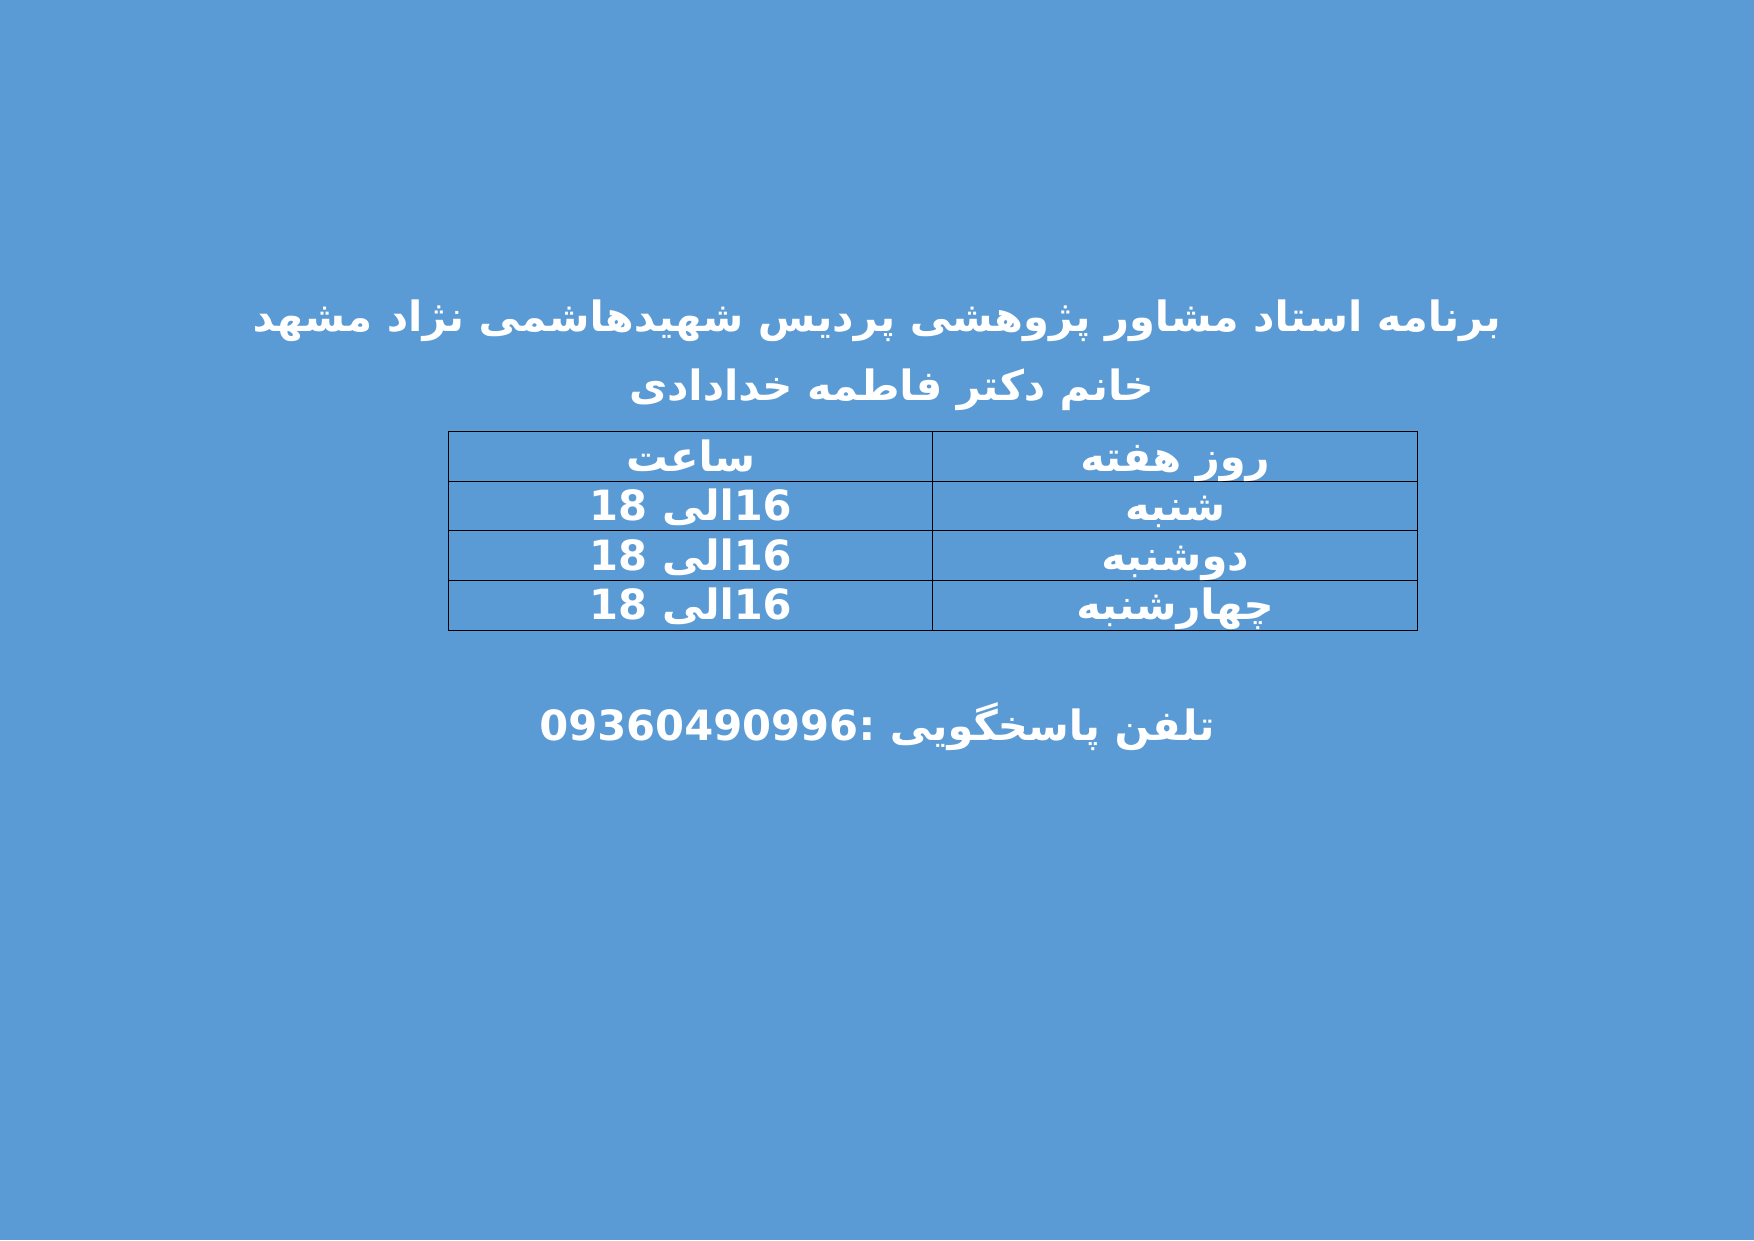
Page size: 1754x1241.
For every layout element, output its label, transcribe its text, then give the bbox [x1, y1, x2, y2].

text برنامه استاد مشاور پژوهشی پردیس شهیدهاشمی نژاد مشهد [150, 293, 1604, 342]
table_cell دوشنبه [933, 531, 1417, 580]
table_header روز هفته [933, 432, 1417, 481]
table_cell چهارشنبه [933, 581, 1417, 629]
table_cell 16الی 18 [449, 581, 932, 629]
text تلفن پاسخگویی :09360490996 [150, 702, 1604, 751]
table_cell 16الی 18 [449, 482, 932, 530]
table_cell 16الی 18 [449, 531, 932, 580]
table_header ساعت [449, 432, 932, 481]
table_cell شنبه [933, 482, 1417, 530]
text خانم دکتر فاطمه خدادادی [150, 362, 1604, 411]
